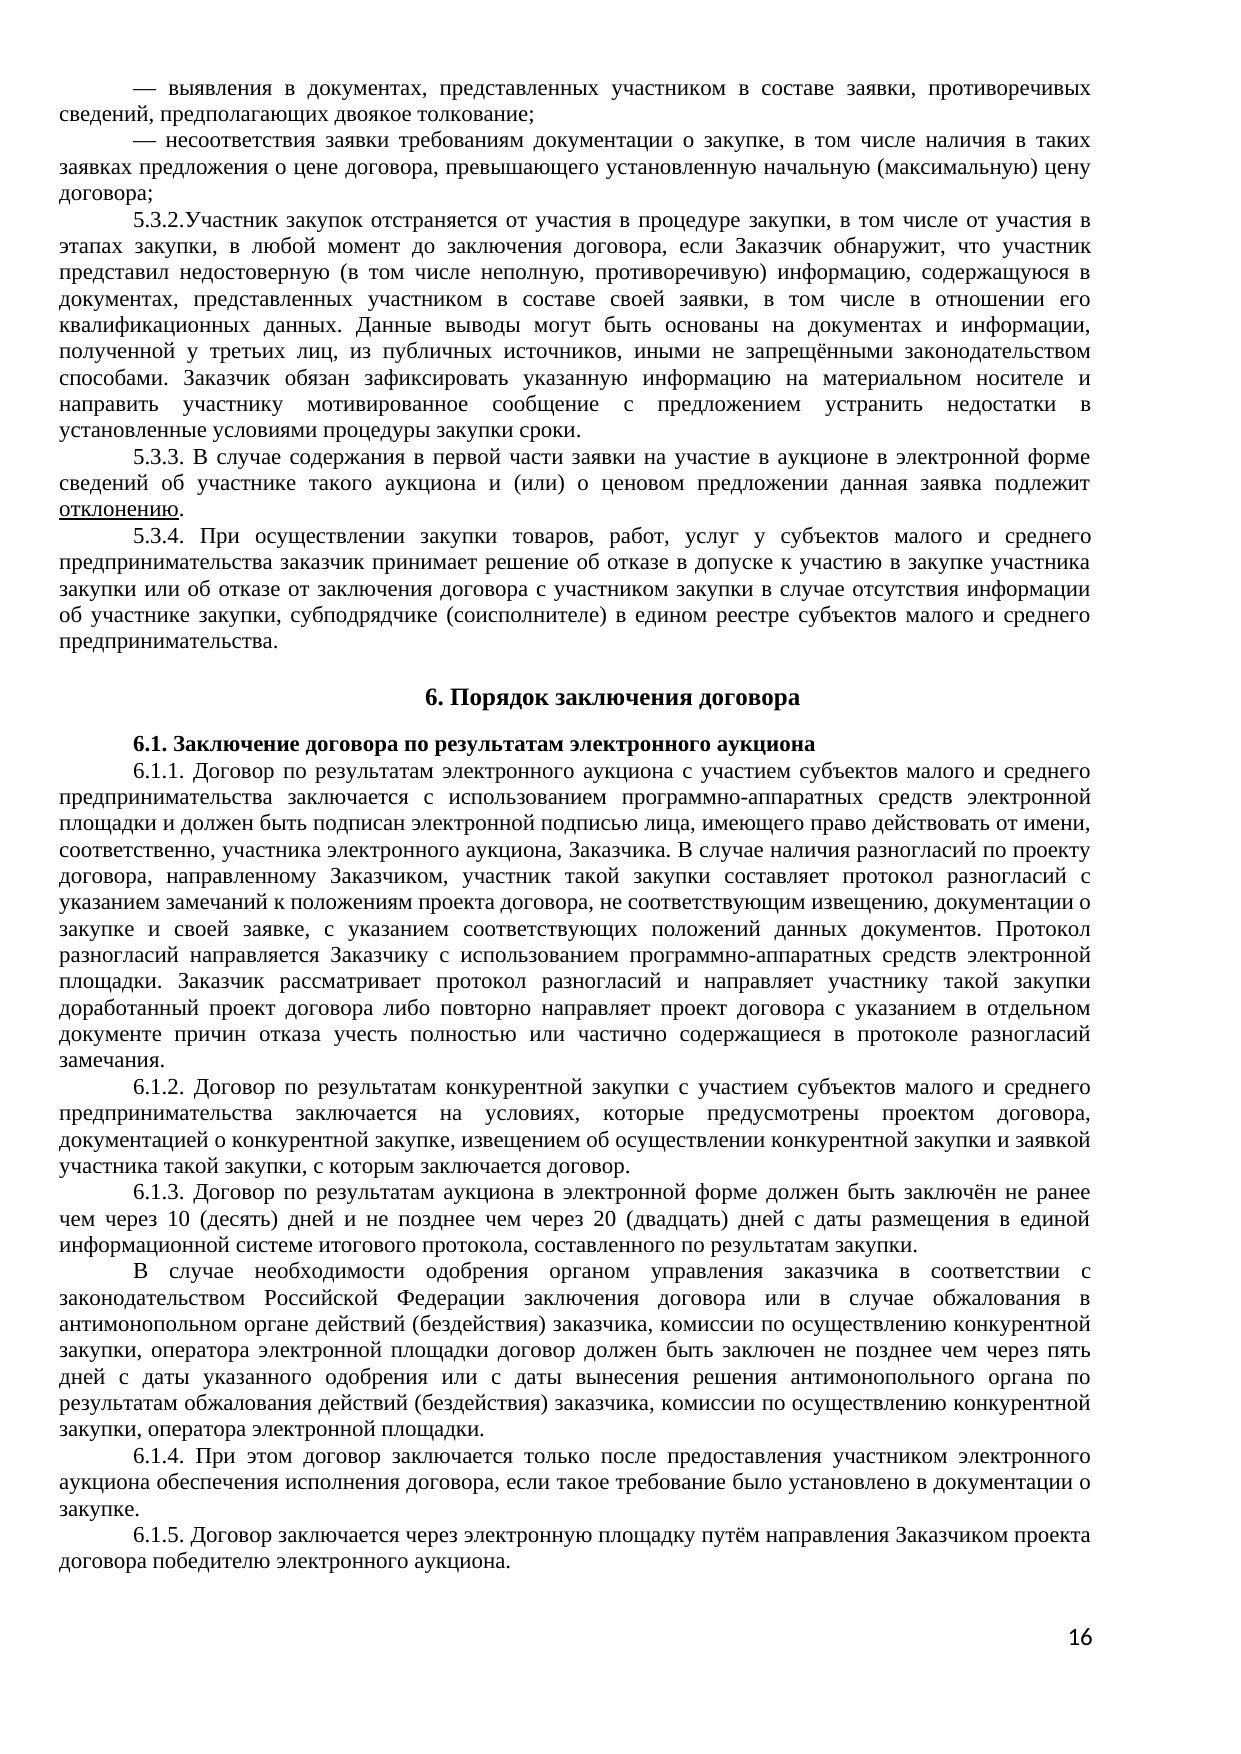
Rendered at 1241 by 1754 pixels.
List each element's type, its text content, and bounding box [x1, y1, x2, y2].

text — выявления в документах, представленных участником в составе заявки, противоречивых сведений, предполагающих двоякое толкование; [59, 74, 1092, 127]
text 6.1.2. Договор по результатам конкурентной закупки с участием субъектов малого и среднего предпринимательства заключается на условиях, которые предусмотрены проектом договора, документацией о конкурентной закупке, извещением об осуществлении конкурентной закупки и заявкой участника такой закупки, с которым заключается договор. [59, 1073, 1092, 1178]
text 6.1.5. Договор заключается через электронную площадку путём направления Заказчиком проекта договора победителю электронного аукциона. [59, 1521, 1092, 1574]
text 5.3.3. В случае содержания в первой части заявки на участие в аукционе в электронной форме сведений об участнике такого аукциона и (или) о ценовом предложении данная заявка подлежит отклонению. [59, 443, 1092, 522]
text 6.1.1. Договор по результатам электронного аукциона с участием субъектов малого и среднего предпринимательства заключается с использованием программно-аппаратных средств электронной площадки и должен быть подписан электронной подписью лица, имеющего право действовать от имени, соответственно, участника электронного аукциона, Заказчика. В случае наличия разногласий по проекту договора, направленному Заказчиком, участник такой закупки составляет протокол разногласий с указанием замечаний к положениям проекта договора, не соответствующим извещению, документации о закупке и своей заявке, с указанием соответствующих положений данных документов. Протокол разногласий направляется Заказчику с использованием программно-аппаратных средств электронной площадки. Заказчик рассматривает протокол разногласий и направляет участнику такой закупки доработанный проект договора либо повторно направляет проект договора с указанием в отдельном документе причин отказа учесть полностью или частично содержащиеся в протоколе разногласий замечания. [59, 757, 1092, 1073]
text 6. Порядок заключения договора [59, 682, 1092, 711]
text 5.3.2.Участник закупок отстраняется от участия в процедуре закупки, в том числе от участия в этапах закупки, в любой момент до заключения договора, если Заказчик обнаружит, что участник представил недостоверную (в том числе неполную, противоречивую) информацию, содержащуюся в документах, представленных участником в составе своей заявки, в том числе в отношении его квалификационных данных. Данные выводы могут быть основаны на документах и информации, полученной у третьих лиц, из публичных источников, иными не запрещёнными законодательством способами. Заказчик обязан зафиксировать указанную информацию на материальном носителе и направить участнику мотивированное сообщение с предложением устранить недостатки в установленные условиями процедуры закупки сроки. [59, 206, 1092, 443]
text — несоответствия заявки требованиям документации о закупке, в том числе наличия в таких заявках предложения о цене договора, превышающего установленную начальную (максимальную) цену договора; [59, 127, 1092, 206]
text 6.1.3. Договор по результатам аукциона в электронной форме должен быть заключён не ранее чем через 10 (десять) дней и не позднее чем через 20 (двадцать) дней с даты размещения в единой информационной системе итогового протокола, составленного по результатам закупки. [59, 1178, 1092, 1257]
text 6.1. Заключение договора по результатам электронного аукциона [59, 730, 1092, 757]
text В случае необходимости одобрения органом управления заказчика в соответствии с законодательством Российской Федерации заключения договора или в случае обжалования в антимонопольном органе действий (бездействия) заказчика, комиссии по осуществлению конкурентной закупки, оператора электронной площадки договор должен быть заключен не позднее чем через пять дней с даты указанного одобрения или с даты вынесения решения антимонопольного органа по результатам обжалования действий (бездействия) заказчика, комиссии по осуществлению конкурентной закупки, оператора электронной площадки. [59, 1257, 1092, 1442]
text 5.3.4. При осуществлении закупки товаров, работ, услуг у субъектов малого и среднего предпринимательства заказчик принимает решение об отказе в допуске к участию в закупке участника закупки или об отказе от заключения договора с участником закупки в случае отсутствия информации об участнике закупки, субподрядчике (соисполнителе) в едином реестре субъектов малого и среднего предпринимательства. [59, 522, 1092, 654]
text 6.1.4. При этом договор заключается только после предоставления участником электронного аукциона обеспечения исполнения договора, если такое требование было установлено в документации о закупке. [59, 1442, 1092, 1521]
